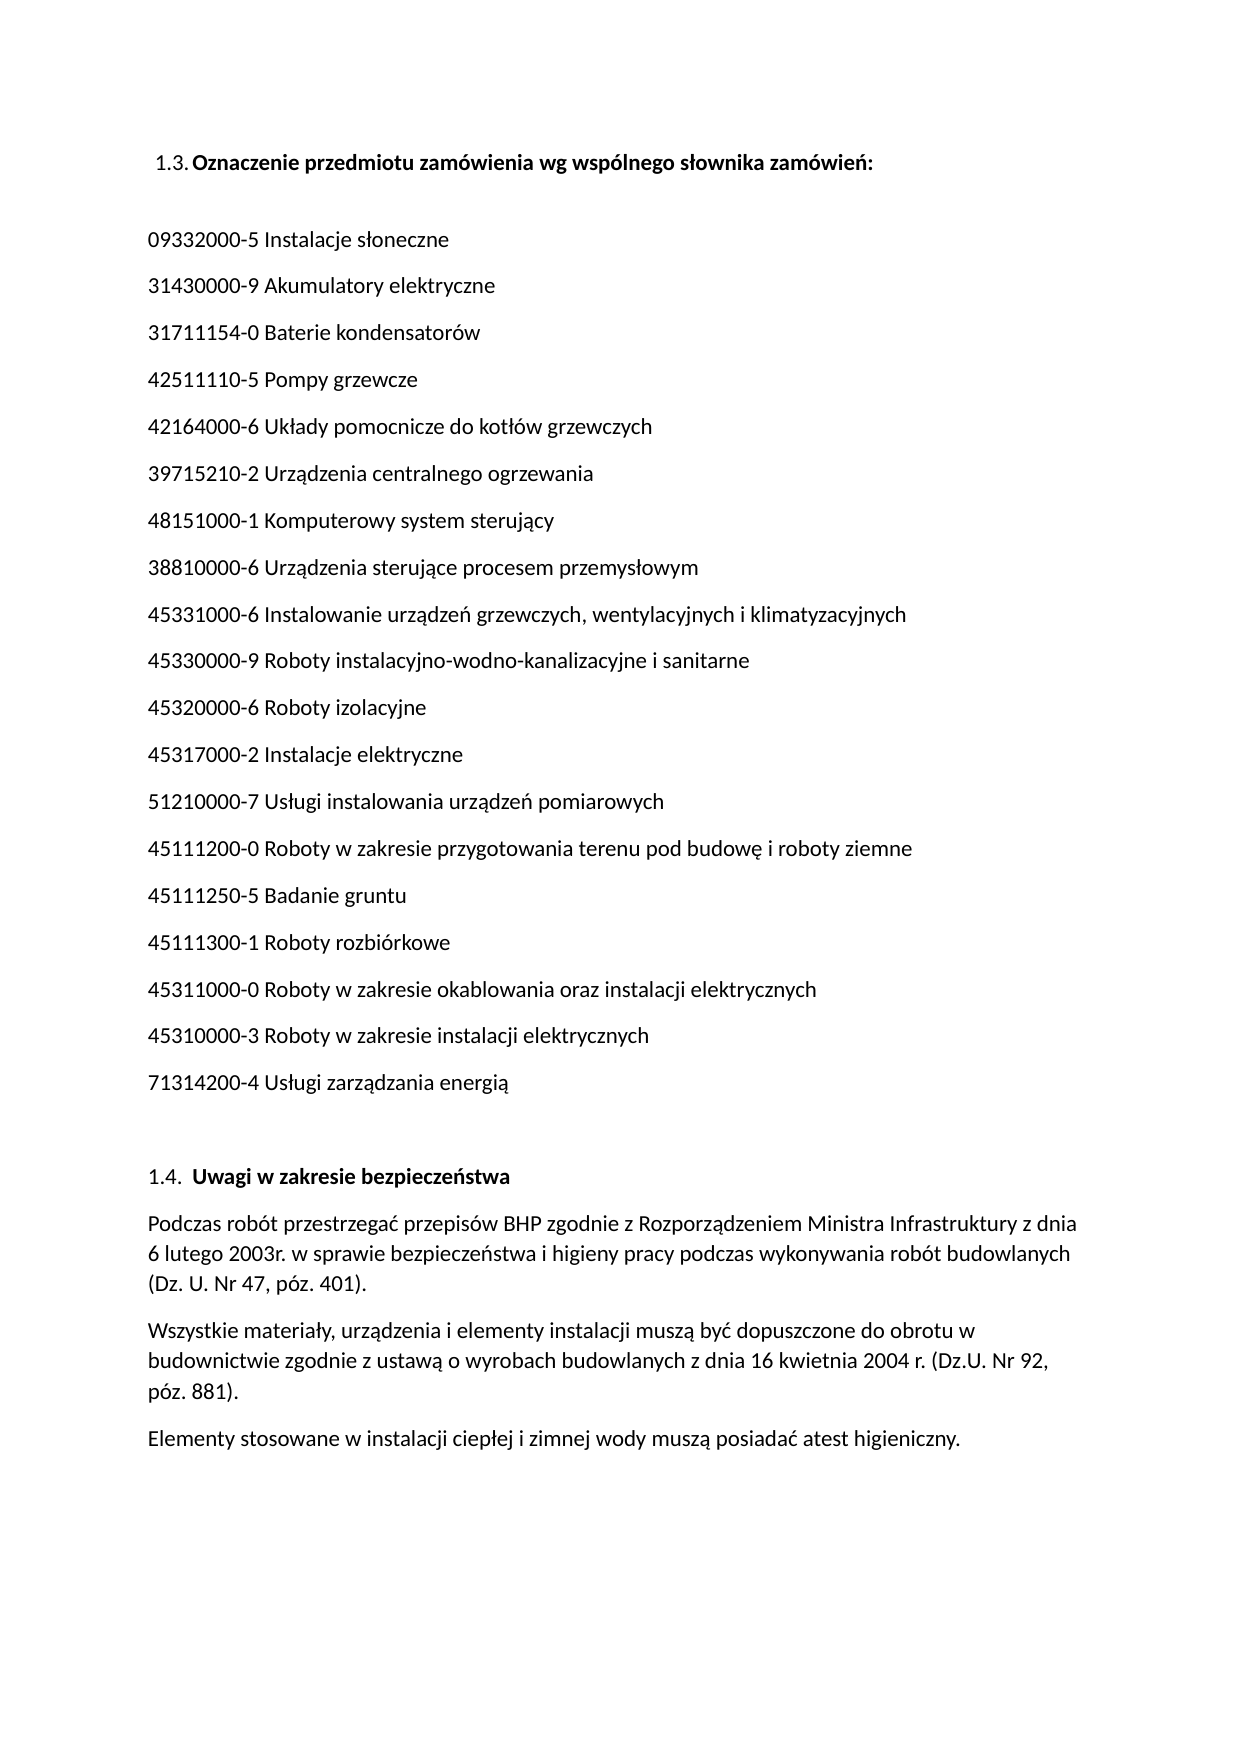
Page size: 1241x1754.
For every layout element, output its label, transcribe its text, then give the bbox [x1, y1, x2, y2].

text 42164000-6 Układy pomocnicze do kotłów grzewczych [148, 412, 1093, 440]
text 31430000-9 Akumulatory elektryczne [148, 272, 1093, 299]
text 45111300-1 Roboty rozbiórkowe [148, 928, 1093, 956]
text 45111250-5 Badanie gruntu [148, 881, 1093, 909]
text 39715210-2 Urządzenia centralnego ogrzewania [148, 459, 1093, 487]
text 45317000-2 Instalacje elektryczne [148, 740, 1093, 768]
text Elementy stosowane w instalacji ciepłej i zimnej wody muszą posiadać atest higieniczny. [148, 1424, 1093, 1452]
text Wszystkie materiały, urządzenia i elementy instalacji muszą być dopuszczone do obrotu w budownictwie zgodnie z ustawą o wyrobach budowlanych z dnia 16 kwietnia 2004 r. (Dz.U. Nr 92, póz. 881). [148, 1316, 1093, 1405]
text 42511110-5 Pompy grzewcze [148, 365, 1093, 393]
text 45310000-3 Roboty w zakresie instalacji elektrycznych [148, 1022, 1093, 1049]
text 45111200-0 Roboty w zakresie przygotowania terenu pod budowę i roboty ziemne [148, 834, 1093, 862]
text 31711154-0 Baterie kondensatorów [148, 318, 1093, 346]
text 45311000-0 Roboty w zakresie okablowania oraz instalacji elektrycznych [148, 975, 1093, 1003]
text 45330000-9 Roboty instalacyjno-wodno-kanalizacyjne i sanitarne [148, 647, 1093, 674]
text 45331000-6 Instalowanie urządzeń grzewczych, wentylacyjnych i klimatyzacyjnych [148, 600, 1093, 628]
list Oznaczenie przedmiotu zamówienia wg wspólnego słownika zamówień: [154, 148, 1093, 176]
text 38810000-6 Urządzenia sterujące procesem przemysłowym [148, 553, 1093, 581]
text 51210000-7 Usługi instalowania urządzeń pomiarowych [148, 787, 1093, 815]
text Podczas robót przestrzegać przepisów BHP zgodnie z Rozporządzeniem Ministra Infrastruktury z dnia 6 lutego 2003r. w sprawie bezpieczeństwa i higieny pracy podczas wykonywania robót budowlanych (Dz. U. Nr 47, póz. 401). [148, 1209, 1093, 1297]
list Uwagi w zakresie bezpieczeństwa [148, 1162, 1093, 1190]
text 71314200-4 Usługi zarządzania energią [148, 1068, 1093, 1096]
text 48151000-1 Komputerowy system sterujący [148, 506, 1093, 534]
text 09332000-5 Instalacje słoneczne [148, 194, 1093, 253]
text 45320000-6 Roboty izolacyjne [148, 693, 1093, 721]
